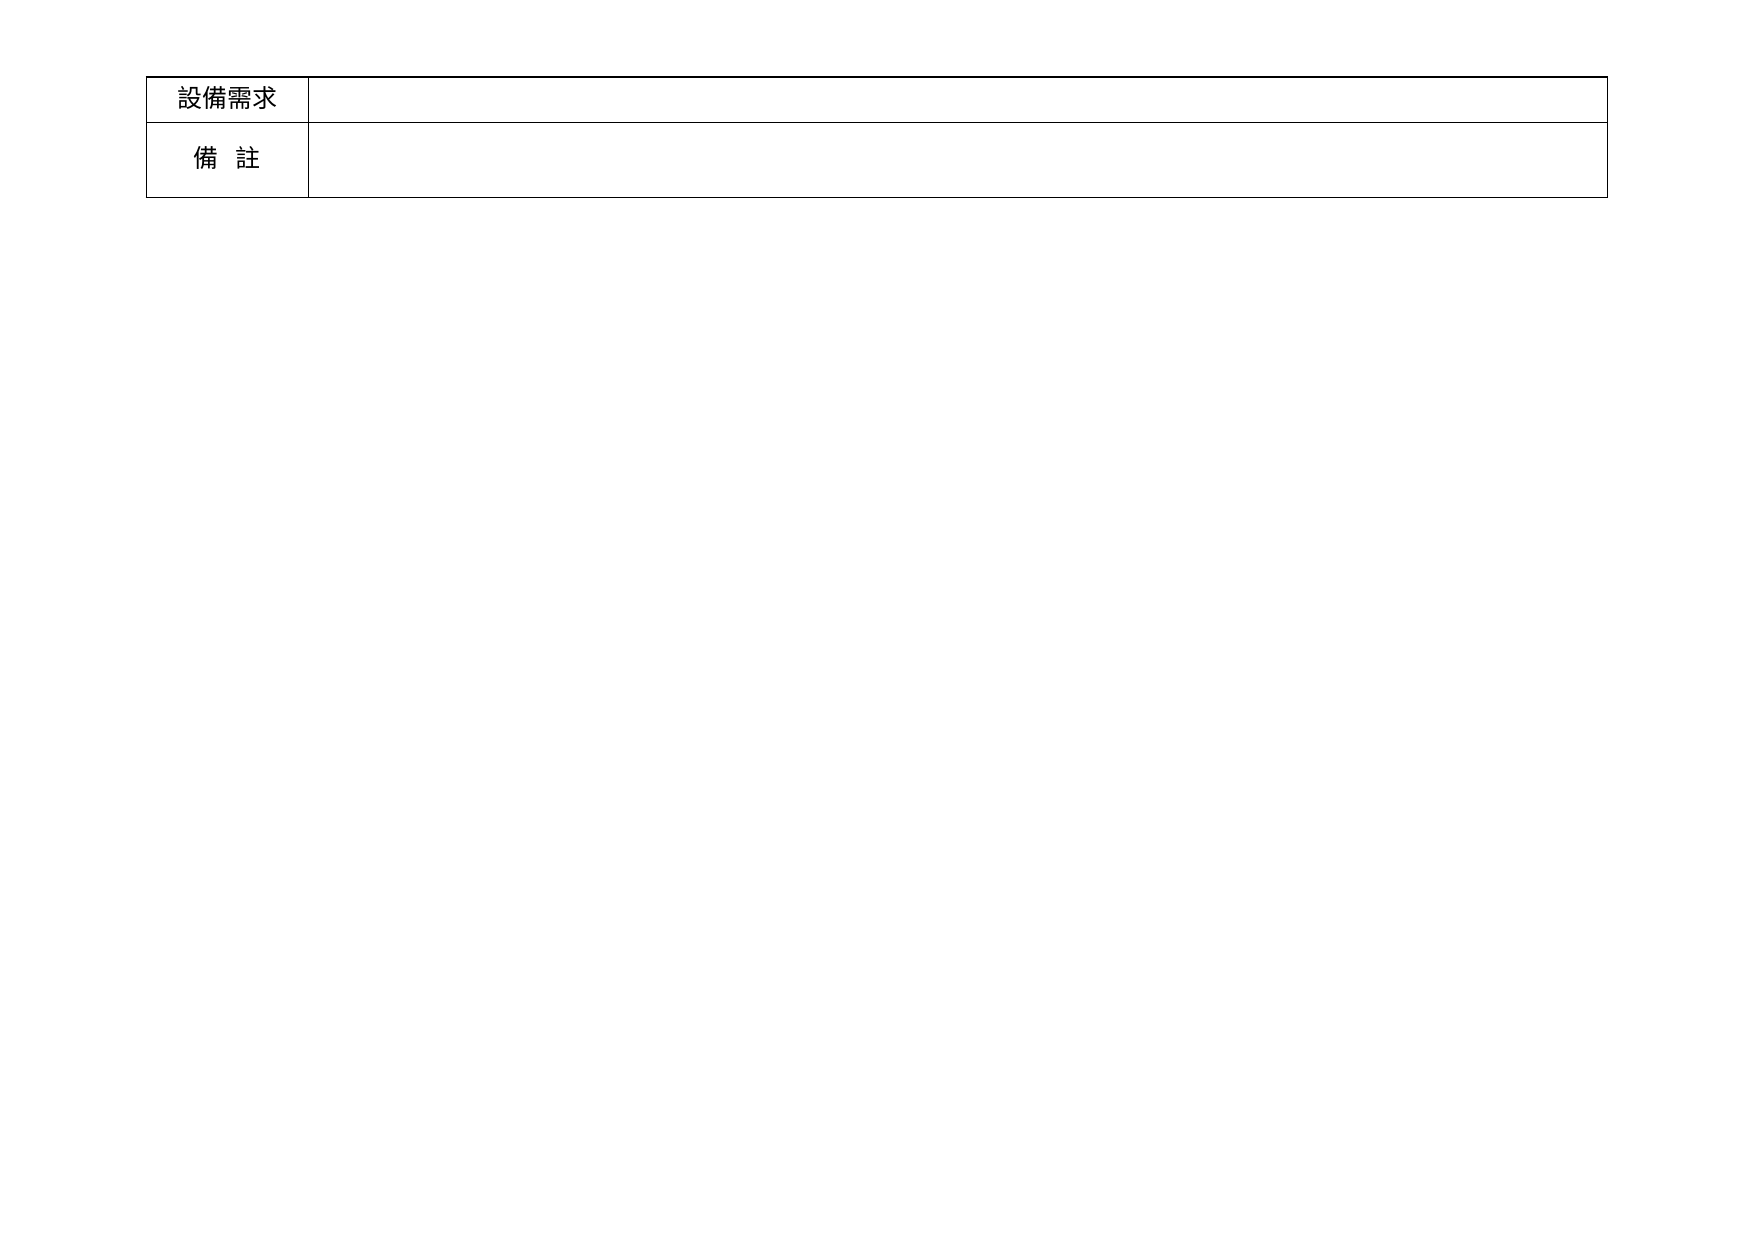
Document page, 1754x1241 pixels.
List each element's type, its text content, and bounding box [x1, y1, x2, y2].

table_cell [309, 123, 1607, 197]
table_cell [309, 78, 1607, 122]
table_cell 教學設施 設備需求 [147, 78, 308, 122]
table_cell 備 註 [147, 123, 308, 197]
